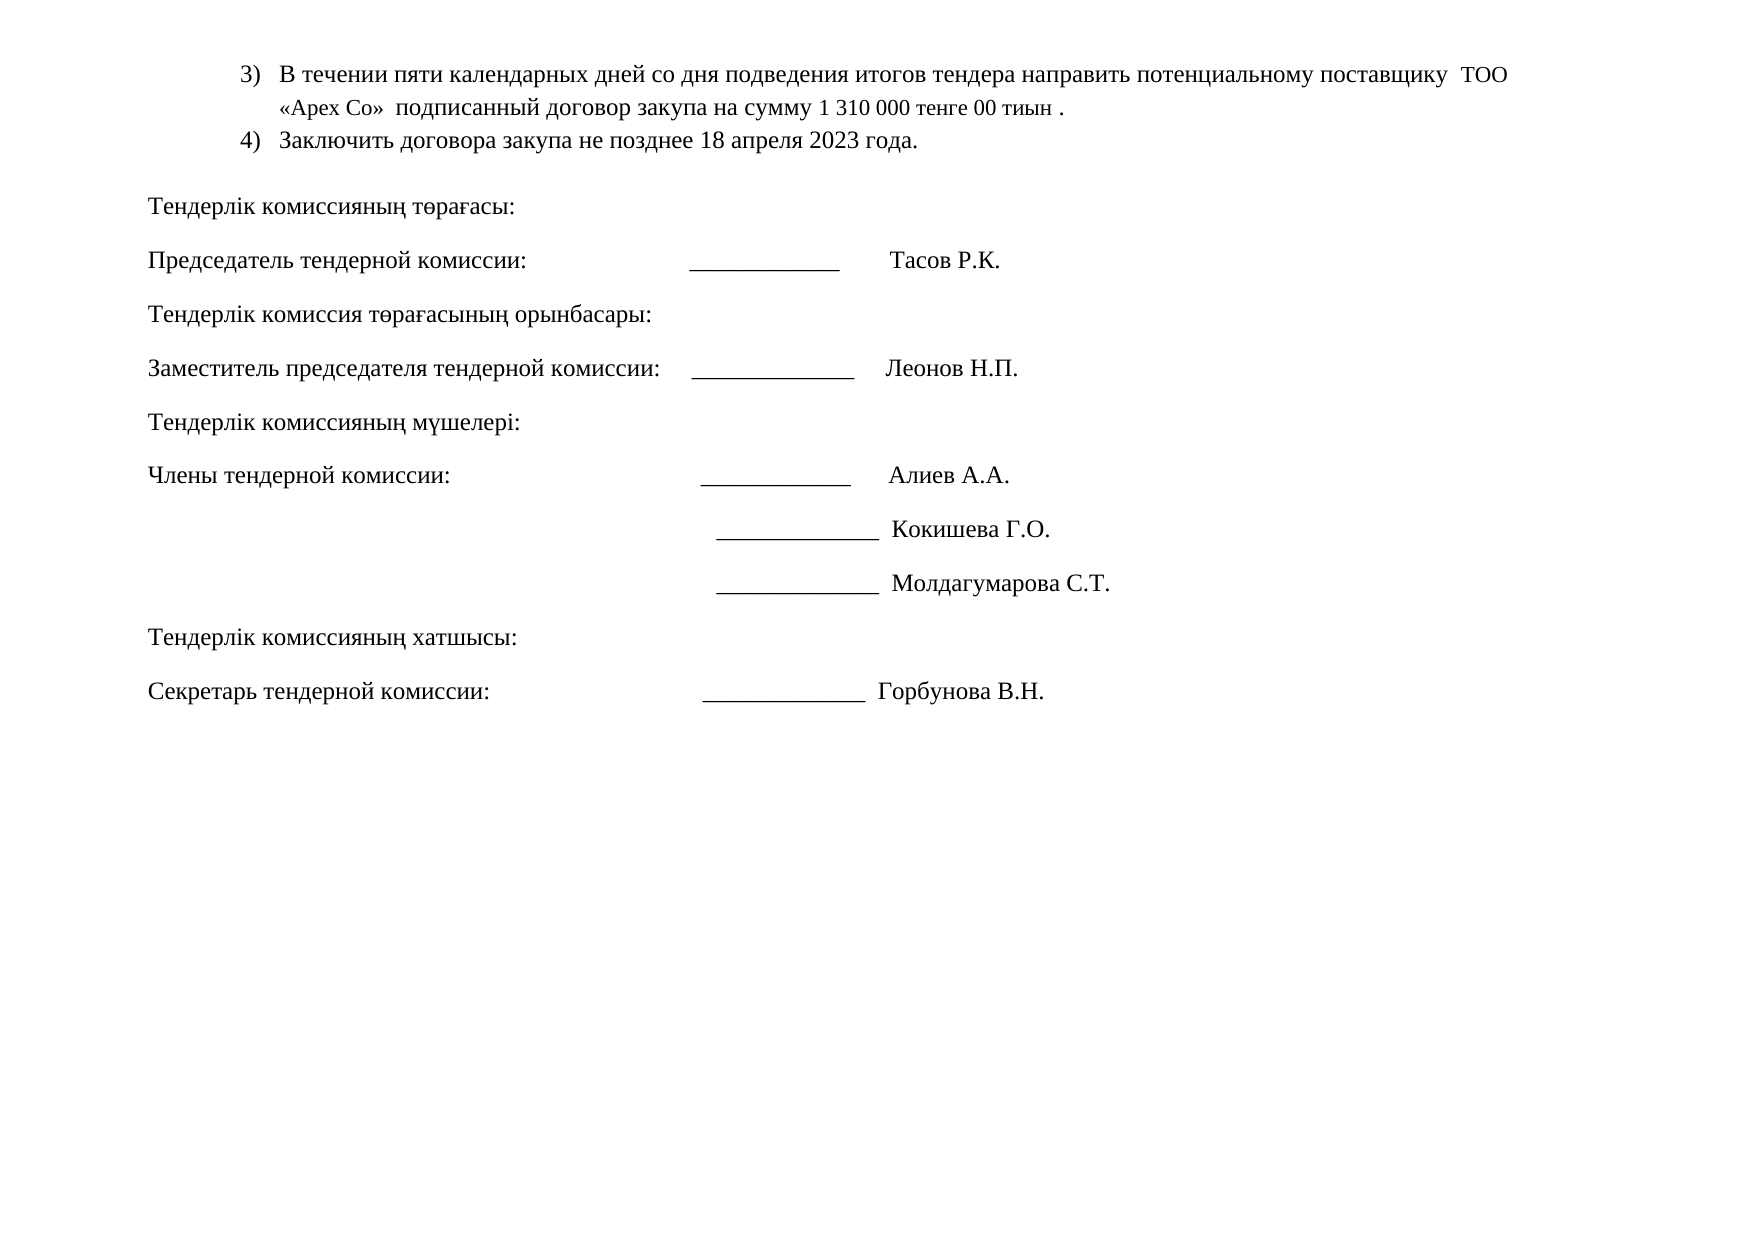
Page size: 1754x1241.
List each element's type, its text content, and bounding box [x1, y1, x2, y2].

list В течении пяти календарных дней со дня подведения итогов тендера направить потенциальному поставщику ТОО «Арех Со» подписанный договор закупа на сумму 1 310 000 тенге 00 тиын . [240, 59, 1536, 121]
text Секретарь тендерной комиссии: _____________ Горбунова В.Н. [148, 676, 1536, 704]
text Заместитель председателя тендерной комиссии: _____________ Леонов Н.П. [148, 353, 1536, 381]
text _____________ Молдагумарова С.Т. [148, 568, 1536, 597]
text Тендерлік комиссияның төрағасы: [148, 191, 1536, 220]
text Председатель тендерной комиссии: ____________ Тасов Р.К. [148, 245, 1536, 274]
text Тендерлік комиссияның мүшелері: [148, 407, 1536, 435]
text _____________ Кокишева Г.О. [148, 514, 1536, 543]
list Заключить договора закупа не позднее 18 апреля 2023 года. [240, 125, 1536, 154]
text Тендерлік комиссия төрағасының орынбасары: [148, 299, 1536, 328]
text Члены тендерной комиссии: ____________ Алиев А.А. [148, 460, 1536, 489]
text Тендерлік комиссияның хатшысы: [148, 622, 1536, 651]
